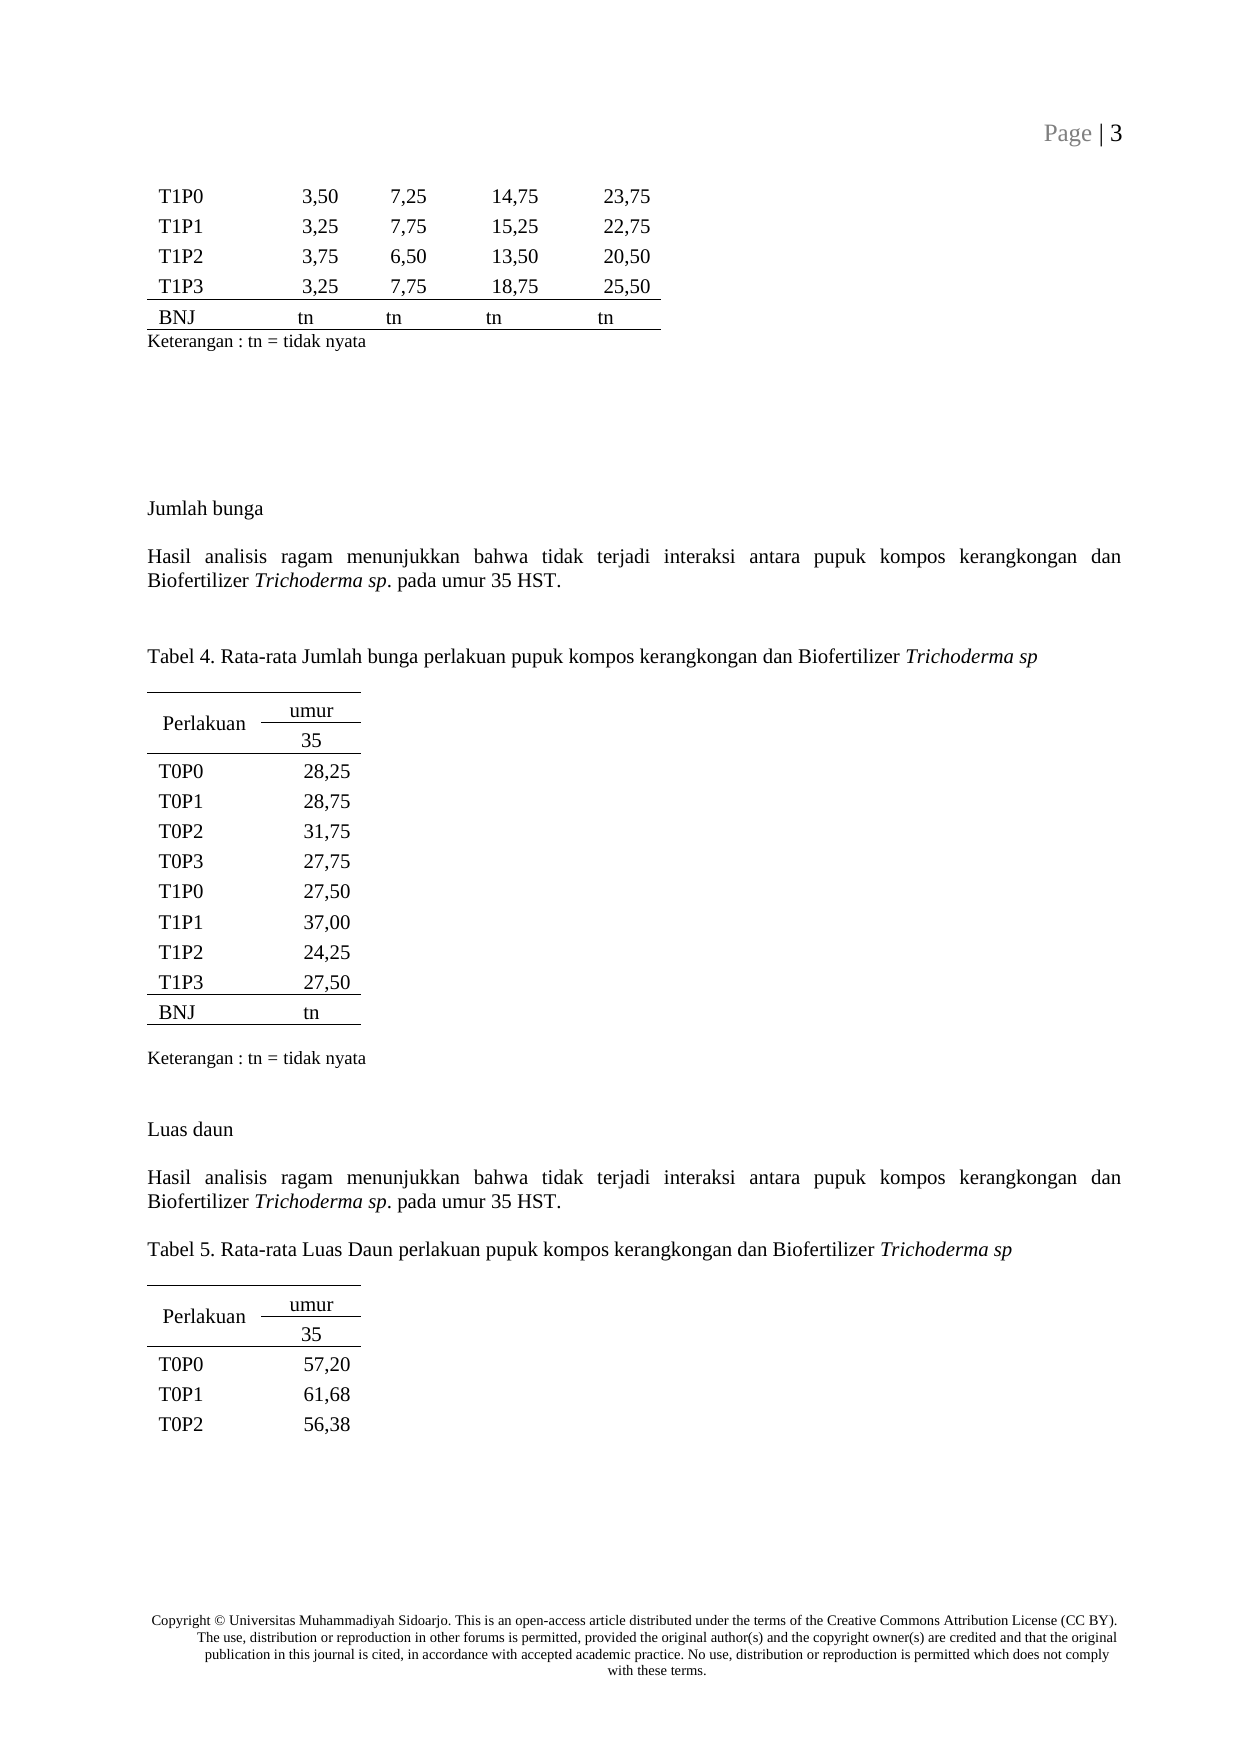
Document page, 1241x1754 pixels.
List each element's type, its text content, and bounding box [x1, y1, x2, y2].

table_cell 56,38 [261, 1406, 361, 1436]
table_cell T0P0 [147, 754, 261, 783]
table_cell 3,25 [261, 268, 349, 298]
table_cell T0P2 [147, 1406, 261, 1436]
table_cell 3,25 [261, 208, 349, 238]
table_cell BNJ [147, 300, 261, 329]
table_cell T0P0 [147, 1347, 261, 1376]
table_cell tn [438, 300, 549, 329]
table_cell T1P2 [147, 238, 261, 268]
table_cell T0P1 [147, 783, 261, 813]
text Tabel 4. Rata-rata Jumlah bunga perlakuan pupuk kompos kerangkongan dan Biofertilizer Trichoderma sp [147, 644, 1122, 668]
text Jumlah bunga [147, 496, 1122, 520]
table_cell 31,75 [261, 813, 361, 843]
table_cell 6,50 [350, 238, 438, 268]
table_header Perlakuan [147, 693, 261, 752]
table_cell T1P3 [147, 268, 261, 298]
table_cell tn [261, 300, 349, 329]
table_cell 28,25 [261, 754, 361, 783]
table_cell 7,75 [350, 208, 438, 238]
table_cell T1P0 [147, 873, 261, 903]
table_cell T1P2 [147, 934, 261, 964]
table_cell 23,75 [550, 178, 661, 208]
table_header umur [261, 693, 361, 722]
table_cell BNJ [147, 995, 261, 1024]
text Keterangan : tn = tidak nyata [147, 330, 1122, 351]
table_cell 14,75 [438, 178, 549, 208]
table_cell 20,50 [550, 238, 661, 268]
table_cell 37,00 [261, 904, 361, 934]
table_cell 28,75 [261, 783, 361, 813]
table_cell 15,25 [438, 208, 549, 238]
table_cell 27,50 [261, 873, 361, 903]
table_cell 3,75 [261, 238, 349, 268]
table_cell T1P0 [147, 178, 261, 208]
table_cell 7,75 [350, 268, 438, 298]
table_cell 13,50 [438, 238, 549, 268]
text Luas daun [147, 1117, 1122, 1141]
table_cell T0P1 [147, 1376, 261, 1406]
table_cell T1P1 [147, 904, 261, 934]
table_cell T1P1 [147, 208, 261, 238]
table_cell T0P2 [147, 813, 261, 843]
table_cell 22,75 [550, 208, 661, 238]
table_cell tn [261, 995, 361, 1024]
table_cell 27,75 [261, 843, 361, 873]
table_cell 3,50 [261, 178, 349, 208]
table_cell tn [350, 300, 438, 329]
table_cell 61,68 [261, 1376, 361, 1406]
text Hasil analisis ragam menunjukkan bahwa tidak terjadi interaksi antara pupuk kompos kerangkongan dan Biofertilizer Trichoderma sp. pada umur 35 HST. [147, 1165, 1122, 1213]
table_cell 35 [261, 723, 361, 752]
table_cell 35 [261, 1317, 361, 1346]
text Keterangan : tn = tidak nyata [147, 1047, 1122, 1068]
table_cell 57,20 [261, 1347, 361, 1376]
text Tabel 5. Rata-rata Luas Daun perlakuan pupuk kompos kerangkongan dan Biofertilizer Trichoderma sp [147, 1237, 1122, 1261]
table_cell T1P3 [147, 964, 261, 994]
table_cell T0P3 [147, 843, 261, 873]
table_cell 7,25 [350, 178, 438, 208]
table_cell 27,50 [261, 964, 361, 994]
table_header umur [261, 1286, 361, 1316]
table_cell 25,50 [550, 268, 661, 298]
table_cell 18,75 [438, 268, 549, 298]
text Hasil analisis ragam menunjukkan bahwa tidak terjadi interaksi antara pupuk kompos kerangkongan dan Biofertilizer Trichoderma sp. pada umur 35 HST. [147, 544, 1122, 592]
table_cell tn [550, 300, 661, 329]
table_cell 24,25 [261, 934, 361, 964]
table_header Perlakuan [147, 1286, 261, 1346]
